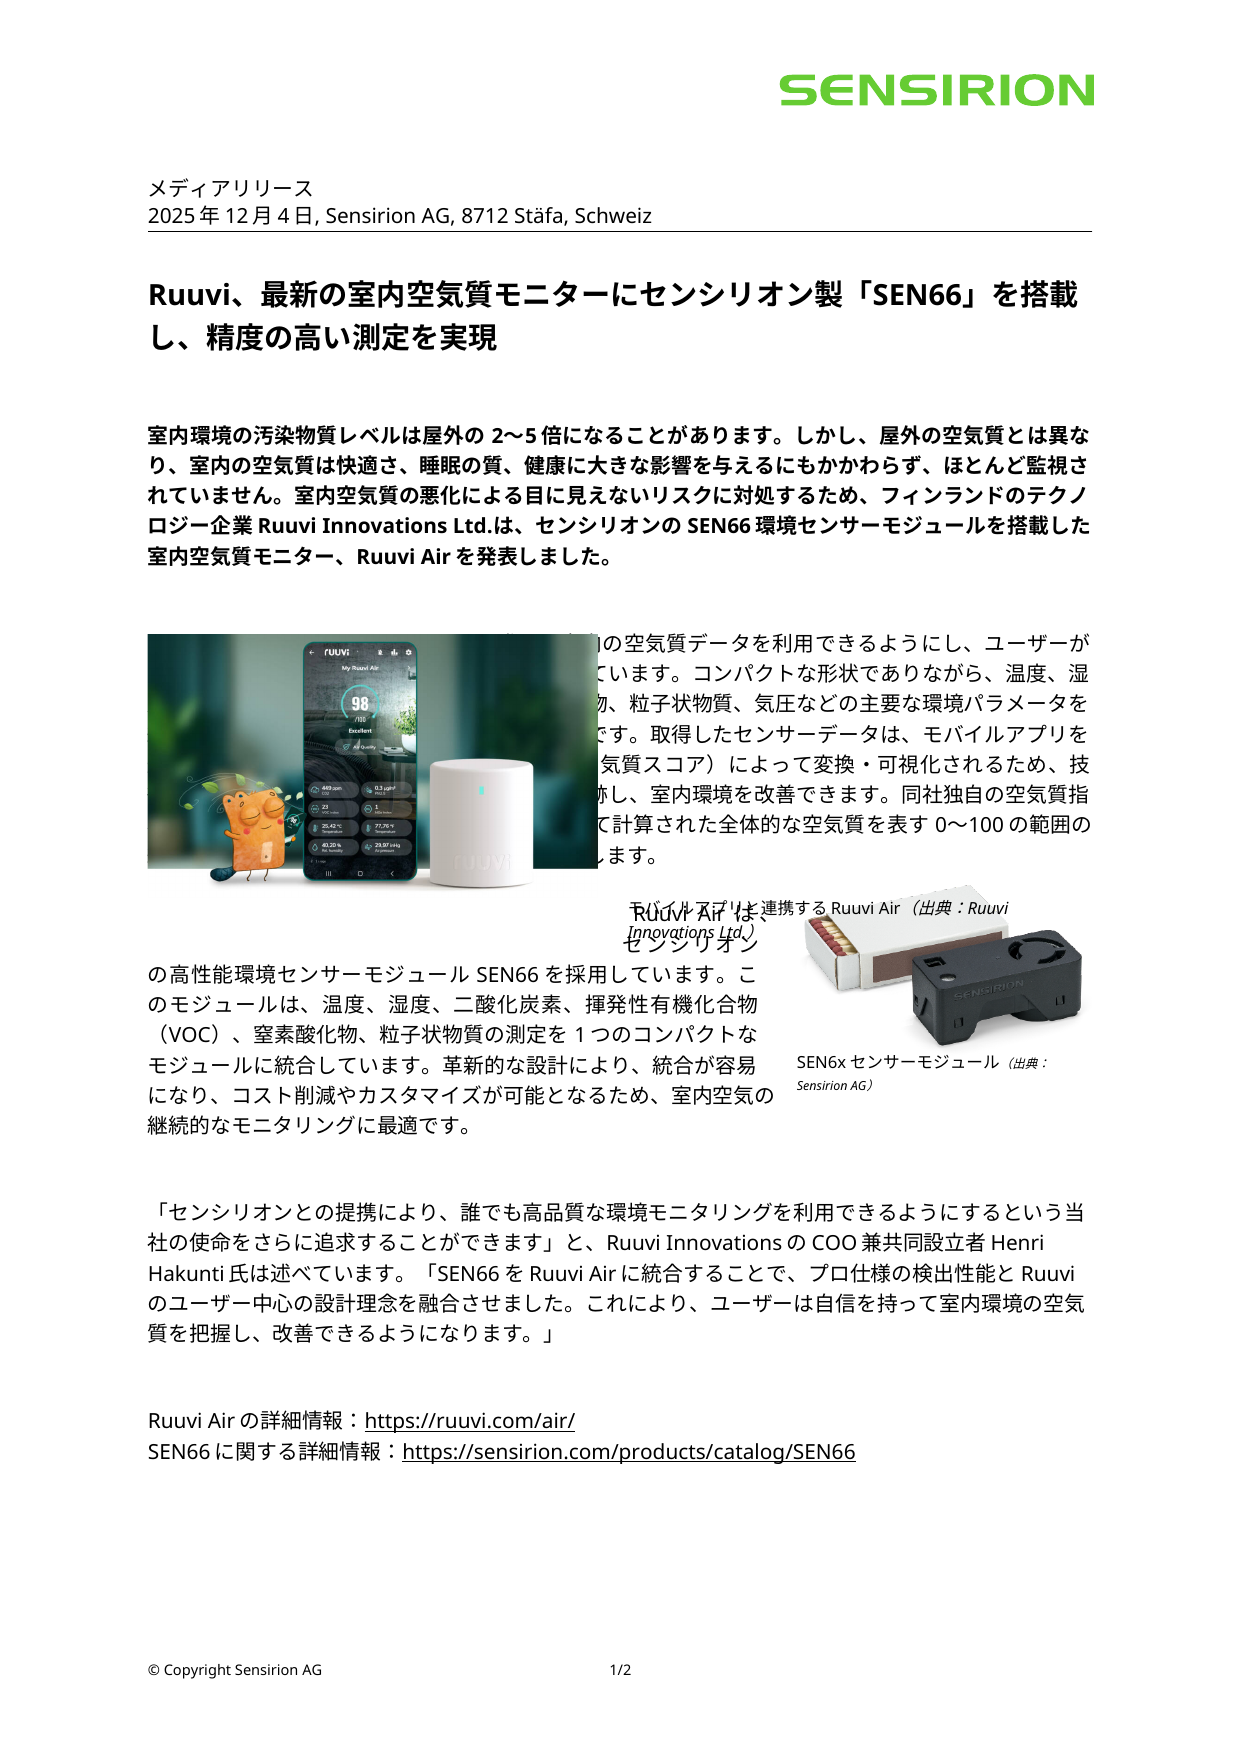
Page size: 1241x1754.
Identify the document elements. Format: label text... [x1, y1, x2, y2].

subtitle 2025年12月4日, Sensirion AG, 8712 Stäfa, Schweiz [148, 202, 1092, 231]
subtitle メディアリリース [148, 175, 1092, 202]
text Ruuvi Airは、センシリオンの高性能環境センサーモジュールSEN66を採用しています。このモジュールは、温度、湿度、二酸化炭素、揮発性有機化合物（VOC）、窒素酸化物、粒子状物質の測定を1つのコンパクトなモジュールに統合しています。革新的な設計により、統合が容易になり、コスト削減やカスタマイズが可能となるため、室内空気の継続的なモニタリングに最適です。 [148, 898, 1092, 1139]
text 室内環境の汚染物質レベルは屋外の2～5倍になることがあります。しかし、屋外の空気質とは異なり、室内の空気質は快適さ、睡眠の質、健康に大きな影響を与えるにもかかわらず、ほとんど監視されていません。室内空気質の悪化による目に見えないリスクに対処するため、フィンランドのテクノロジー企業Ruuvi Innovations Ltd.は、センシリオンのSEN66環境センサーモジュールを搭載した室内空気質モニター、Ruuvi Airを発表しました。 [148, 419, 1092, 570]
text SEN66に関する詳細情報：https://sensirion.com/products/catalog/SEN66 [148, 1435, 1092, 1465]
picture [788, 882, 1093, 1060]
picture [147, 634, 598, 898]
text Ruuvi Airの詳細情報：https://ruuvi.com/air/ [148, 1404, 1092, 1435]
text Ruuvi、最新の室内空気質モニターにセンシリオン製「SEN66」を搭載し、精度の高い測定を実現 [148, 272, 1092, 356]
text 「センシリオンとの提携により、誰でも高品質な環境モニタリングを利用できるようにするという当社の使命をさらに追求することができます」と、Ruuvi InnovationsのCOO兼共同設立者Henri Hakunti氏は述べています。「SEN66をRuuvi Airに統合することで、プロ仕様の検出性能とRuuviのユーザー中心の設計理念を融合させました。これにより、ユーザーは自信を持って室内環境の空気質を把握し、改善できるようになります。」 [148, 1196, 1092, 1348]
